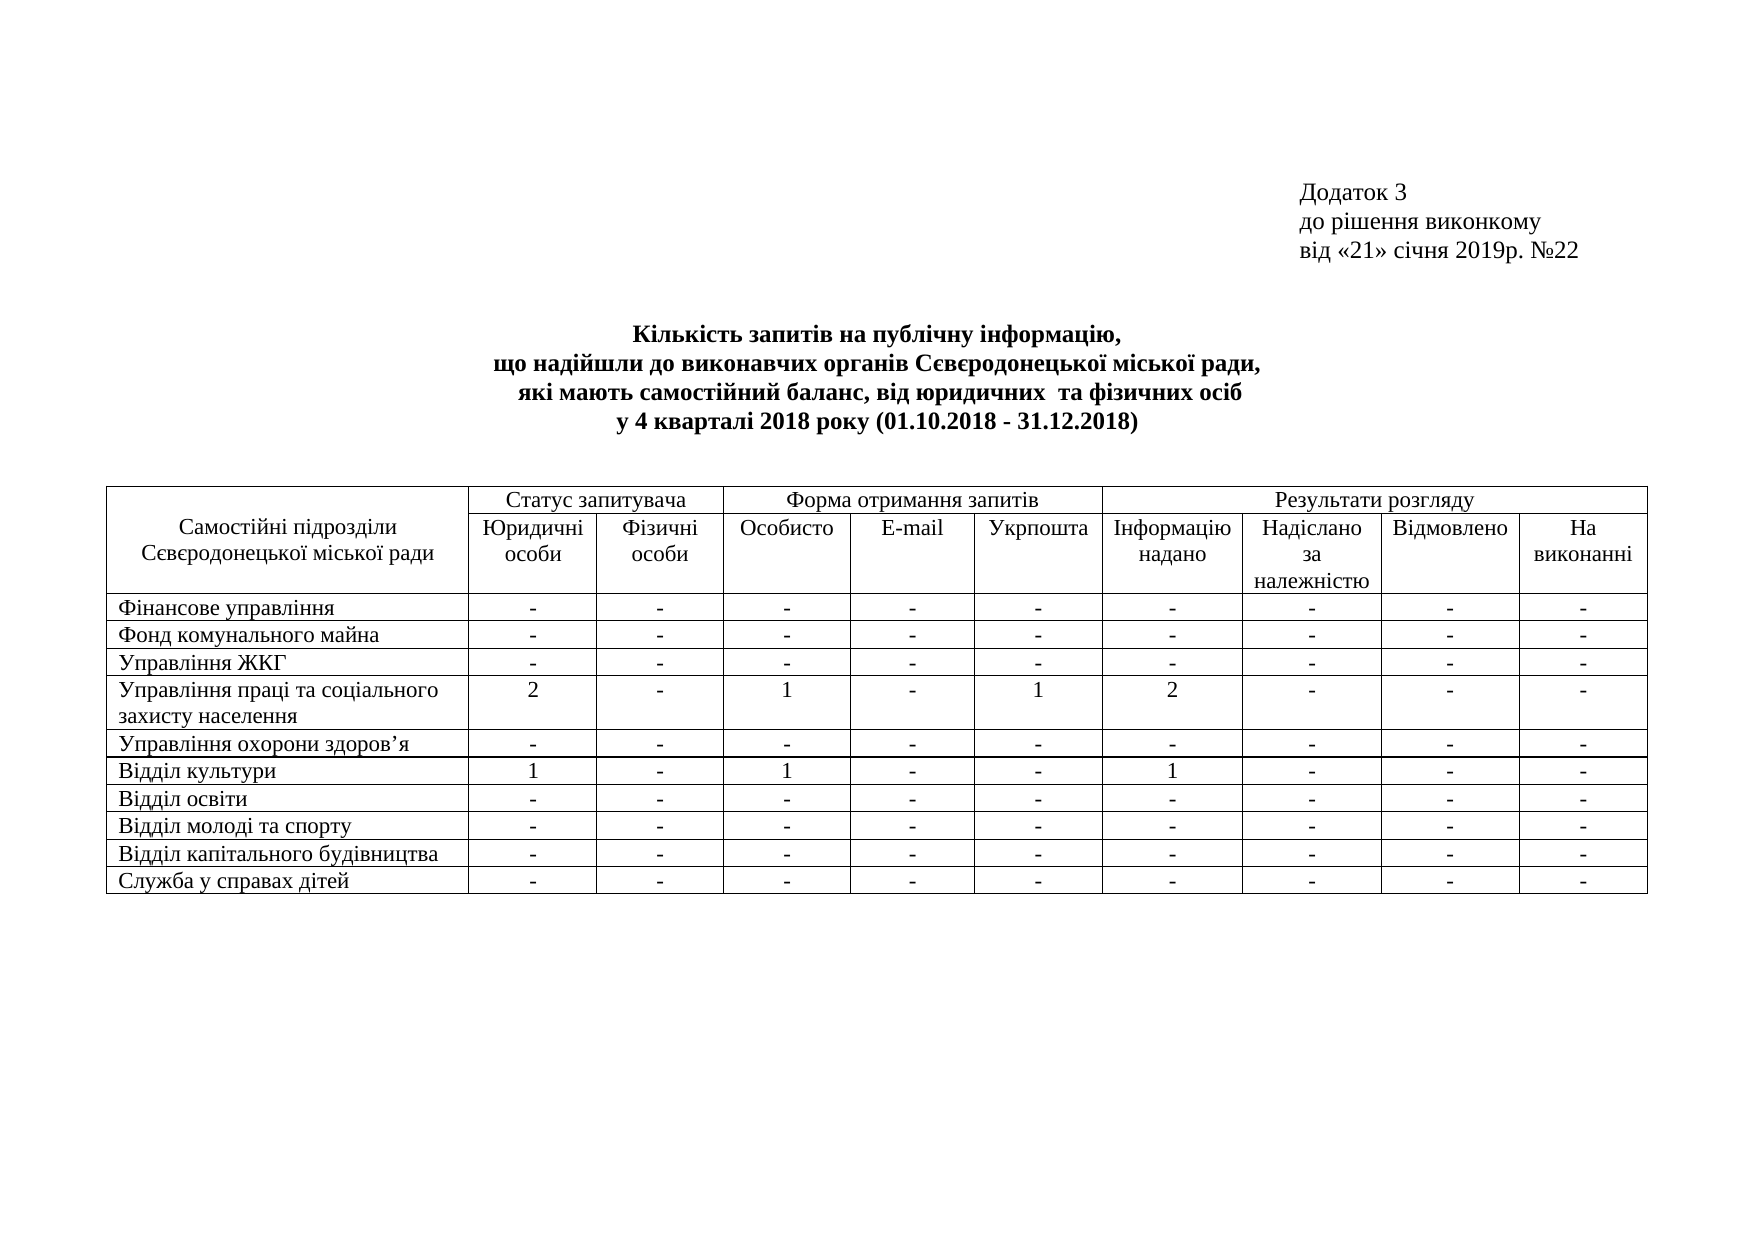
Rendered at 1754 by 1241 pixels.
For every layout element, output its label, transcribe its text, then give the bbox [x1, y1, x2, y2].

table_cell - [1520, 812, 1647, 838]
table_cell - [597, 812, 723, 838]
table_cell - [851, 621, 974, 648]
table_cell - [597, 758, 723, 784]
table_cell - [1520, 649, 1647, 675]
table_cell - [1520, 730, 1647, 756]
table_cell - [597, 730, 723, 756]
table_cell 1 [724, 676, 850, 729]
table_cell - [975, 730, 1102, 756]
table_header Результати розгляду [1103, 487, 1647, 513]
table_cell - [1103, 840, 1242, 866]
table_cell - [975, 840, 1102, 866]
text у 4 кварталі 2018 року (01.10.2018 - 31.12.2018) [118, 406, 1636, 434]
table_header Форма отримання запитів [724, 487, 1102, 513]
table_cell - [724, 621, 850, 648]
table_cell - [469, 594, 596, 620]
table_cell - [851, 758, 974, 784]
table_cell Фонд комунального майна [107, 621, 468, 648]
table_cell - [1382, 594, 1519, 620]
table_cell - [1243, 649, 1381, 675]
table_cell - [1103, 867, 1242, 893]
table_cell - [469, 621, 596, 648]
table_cell - [1243, 676, 1381, 729]
table_cell - [1520, 594, 1647, 620]
table_cell 2 [1103, 676, 1242, 729]
table_cell - [469, 730, 596, 756]
table_cell - [1103, 812, 1242, 838]
table_cell - [724, 785, 850, 811]
table_cell - [1382, 840, 1519, 866]
table_cell - [1520, 840, 1647, 866]
table_cell - [1520, 867, 1647, 893]
table_cell - [1520, 676, 1647, 729]
text які мають самостійний баланс, від юридичних та фізичних осіб [118, 377, 1636, 406]
table_cell - [1243, 730, 1381, 756]
table_cell - [1520, 785, 1647, 811]
table_cell Відділ молоді та спорту [107, 812, 468, 838]
table_cell 2 [469, 676, 596, 729]
table_cell - [1382, 785, 1519, 811]
table_cell - [724, 840, 850, 866]
table_cell - [851, 594, 974, 620]
table_cell Відмовлено [1382, 514, 1519, 593]
table_cell - [1103, 730, 1242, 756]
table_cell Відділ капітального будівництва [107, 840, 468, 866]
table_cell Е-mail [851, 514, 974, 593]
table_cell - [597, 840, 723, 866]
table_cell - [851, 649, 974, 675]
text від «21» січня 2019р. №22 [1299, 235, 1636, 263]
table_cell 1 [975, 676, 1102, 729]
table_cell Відділ освіти [107, 785, 468, 811]
table_cell - [1382, 758, 1519, 784]
table_cell - [1382, 812, 1519, 838]
table_cell Фізичні особи [597, 514, 723, 593]
table_cell - [1243, 785, 1381, 811]
table_cell - [975, 812, 1102, 838]
table_cell - [975, 867, 1102, 893]
table_cell - [1103, 785, 1242, 811]
table_cell - [1520, 621, 1647, 648]
table_cell - [469, 649, 596, 675]
table_cell - [1243, 867, 1381, 893]
table_cell - [1382, 621, 1519, 648]
table_cell - [851, 785, 974, 811]
table_cell - [851, 867, 974, 893]
table_cell - [1520, 758, 1647, 784]
table_cell - [597, 867, 723, 893]
text Кількість запитів на публічну інформацію, [118, 319, 1636, 348]
table_cell - [597, 785, 723, 811]
table_cell Укрпошта [975, 514, 1102, 593]
table_cell - [1382, 676, 1519, 729]
table_cell 1 [469, 758, 596, 784]
table_cell - [1382, 730, 1519, 756]
table_cell - [975, 649, 1102, 675]
text Додаток 3 [1299, 177, 1636, 206]
table_cell - [597, 594, 723, 620]
table_cell - [1243, 812, 1381, 838]
table_header Самостійні підрозділи Сєвєродонецької міської ради [107, 487, 468, 593]
table_cell - [1103, 621, 1242, 648]
text до рішення виконкому [1299, 206, 1636, 235]
table_cell - [851, 730, 974, 756]
table_cell - [469, 785, 596, 811]
table_cell - [975, 621, 1102, 648]
table_cell - [1243, 594, 1381, 620]
table_cell - [724, 812, 850, 838]
table_cell - [851, 840, 974, 866]
table_cell Юридичні особи [469, 514, 596, 593]
table_cell - [1382, 649, 1519, 675]
table_cell - [1243, 621, 1381, 648]
table_cell - [724, 594, 850, 620]
table_cell - [975, 785, 1102, 811]
table_cell - [469, 812, 596, 838]
table_cell Управління ЖКГ [107, 649, 468, 675]
table_cell Управління охорони здоров’я [107, 730, 468, 756]
table_cell - [1243, 758, 1381, 784]
table_cell - [597, 621, 723, 648]
table_cell Інформацію надано [1103, 514, 1242, 593]
table_cell - [724, 649, 850, 675]
text що надійшли до виконавчих органів Сєвєродонецької міської ради, [118, 348, 1636, 377]
table_cell Служба у справах дітей [107, 867, 468, 893]
table_cell - [1382, 867, 1519, 893]
table_cell - [724, 867, 850, 893]
table_header Статус запитувача [469, 487, 723, 513]
table_cell - [1243, 840, 1381, 866]
table_cell - [851, 676, 974, 729]
table_cell Особисто [724, 514, 850, 593]
table_cell - [597, 676, 723, 729]
table_cell - [469, 867, 596, 893]
table_cell - [1103, 594, 1242, 620]
table_cell - [724, 730, 850, 756]
table_cell Фінансове управління [107, 594, 468, 620]
table_cell - [1103, 649, 1242, 675]
table_cell Надіслано за належністю [1243, 514, 1381, 593]
table_cell - [597, 649, 723, 675]
table_cell - [851, 812, 974, 838]
table_cell - [975, 594, 1102, 620]
table_cell На виконанні [1520, 514, 1647, 593]
table_cell 1 [724, 758, 850, 784]
table_cell Управління праці та соціального захисту населення [107, 676, 468, 729]
table_cell Відділ культури [107, 758, 468, 784]
table_cell 1 [1103, 758, 1242, 784]
table_cell - [469, 840, 596, 866]
table_cell - [975, 758, 1102, 784]
